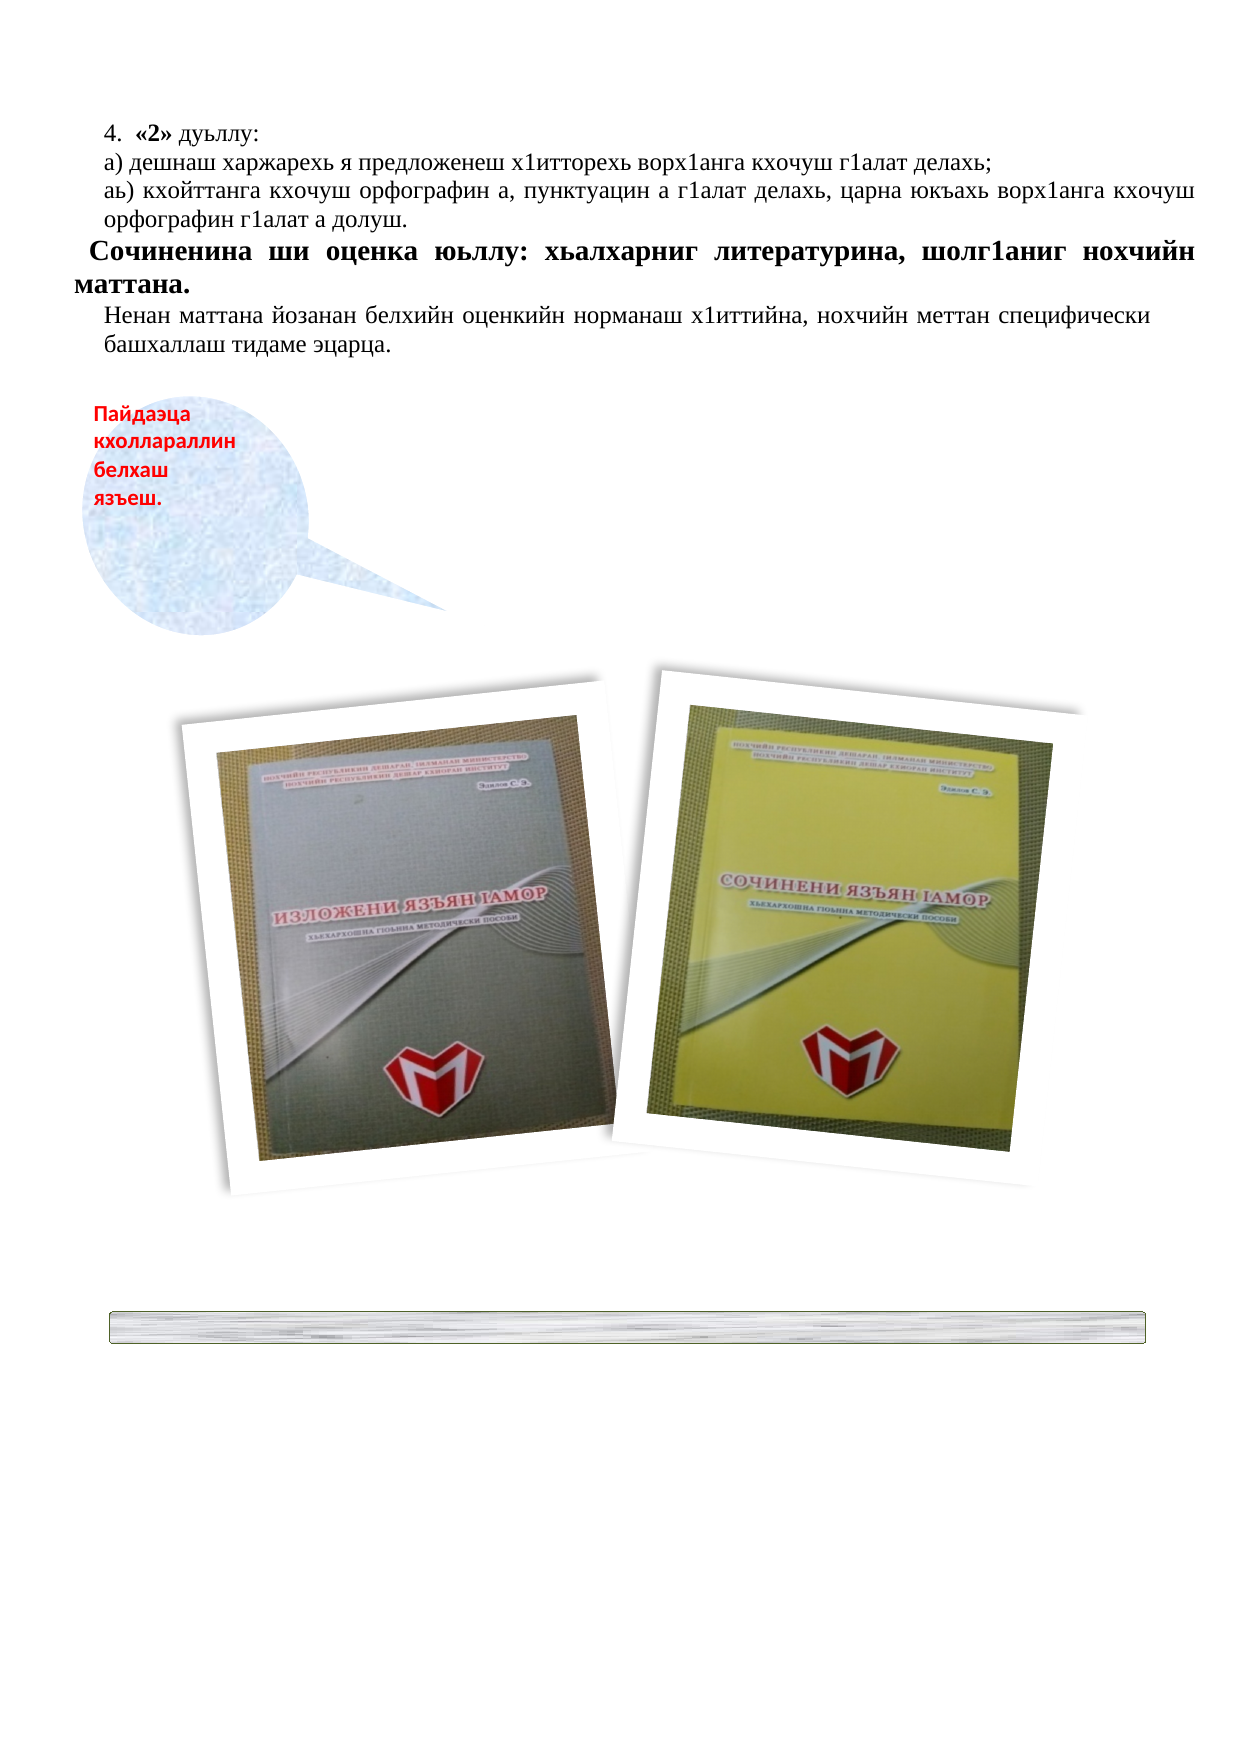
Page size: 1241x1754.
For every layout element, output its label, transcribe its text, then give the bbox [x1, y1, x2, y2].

text Сочиненина ши оценка юьллу: хьалхарниг литературина, шолг1аниг нохчийн маттана. [74, 233, 1196, 300]
text а) дешнаш харжарехь я предложенеш х1итторехь ворх1анга кхочуш г1алат делахь; [103, 147, 1196, 176]
picture [109, 1311, 1146, 1343]
picture [647, 705, 1053, 1151]
text 4. «2» дуьллу: [103, 118, 1196, 147]
picture [217, 715, 616, 1160]
text аь) кхойттанга кхочуш орфографин а, пунктуацин а г1алат делахь, царна юкъахь ворх1анга кхочуш орфографин г1алат а долуш. [103, 176, 1196, 233]
text Ненан маттана йозанан белхийн оценкийн норманаш х1иттийна, нохчийн меттан специфически башхаллаш тидаме эцарца. [103, 300, 1152, 358]
picture [83, 397, 441, 635]
